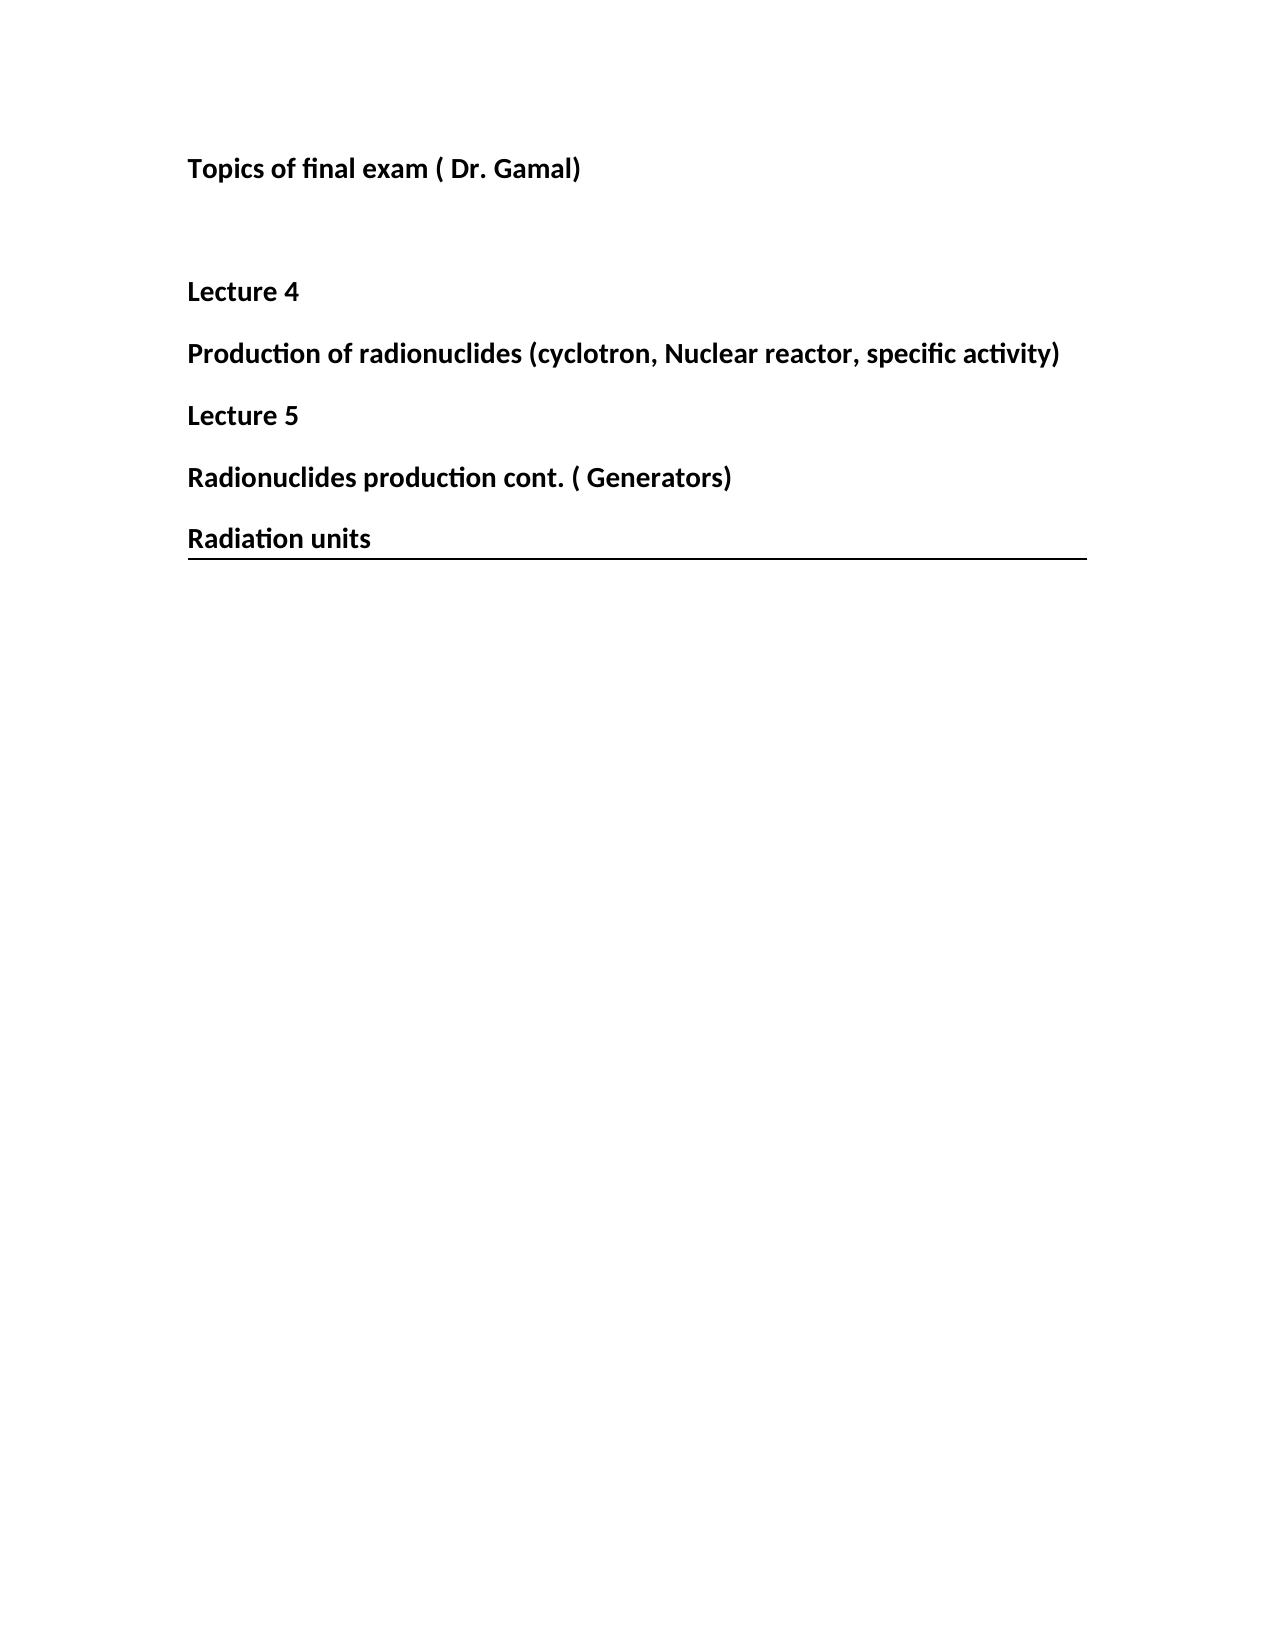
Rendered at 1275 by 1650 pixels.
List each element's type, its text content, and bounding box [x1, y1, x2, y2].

text Radiation units [187, 521, 1087, 560]
text Lecture 5 [187, 397, 1087, 433]
text Production of radionuclides (cyclotron, Nuclear reactor, specific activity) [187, 335, 1087, 371]
text Topics of final exam ( Dr. Gamal) [187, 150, 1087, 186]
text Radionuclides production cont. ( Generators) [187, 459, 1087, 494]
text Lecture 4 [187, 273, 1087, 309]
